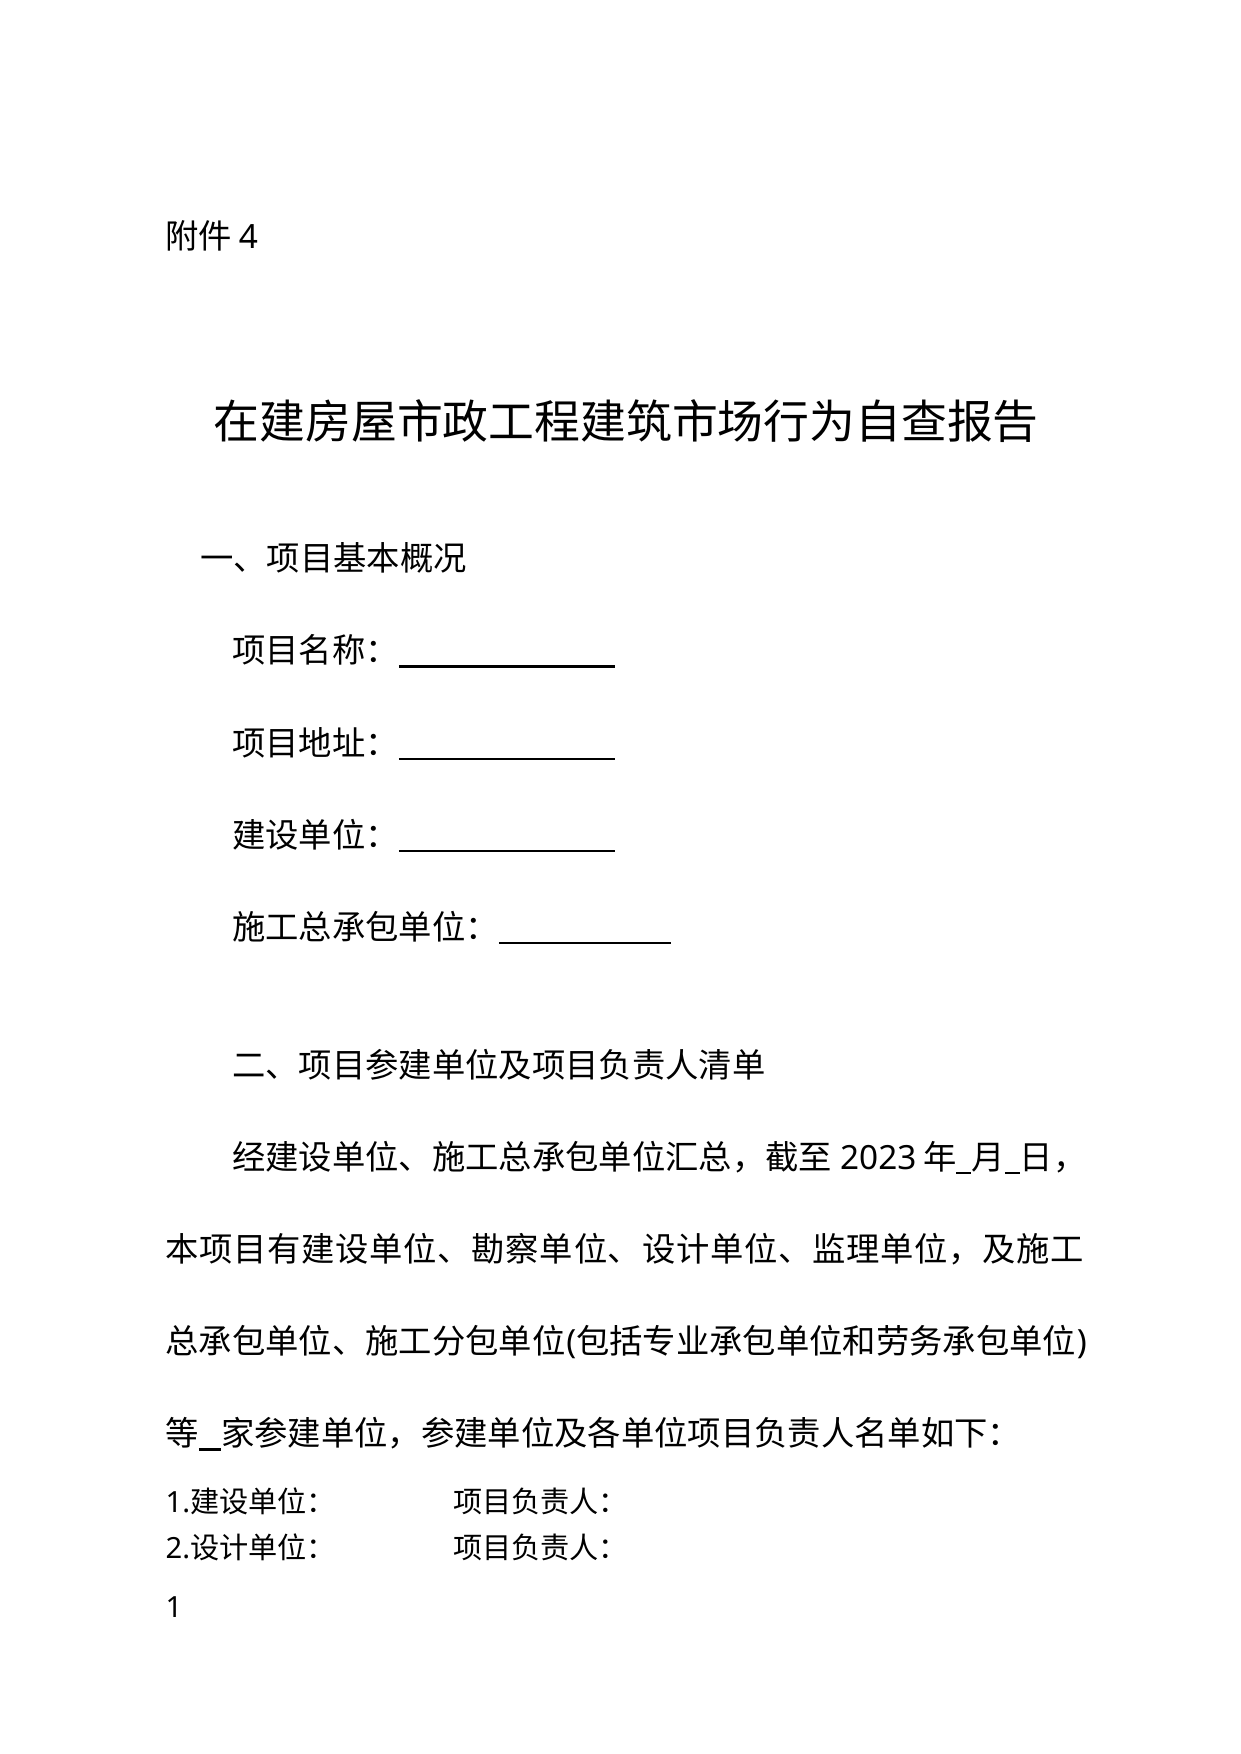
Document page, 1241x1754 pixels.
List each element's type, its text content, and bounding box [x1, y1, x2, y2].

text 在建房屋市政工程建筑市场行为自查报告 [165, 372, 1087, 464]
text 一、项目基本概况 [165, 510, 1087, 602]
text 建设单位： [165, 786, 1087, 878]
text 项目名称： [165, 602, 1087, 694]
text 项目地址： [165, 694, 1087, 786]
text 2.设计单位： 项目负责人： [165, 1523, 1087, 1569]
text 施工总承包单位： [165, 878, 1087, 971]
text 附件4 [165, 188, 1087, 280]
text 经建设单位、施工总承包单位汇总，截至2023年 月 日，本项目有建设单位、勘察单位、设计单位、监理单位，及施工总承包单位、施工分包单位(包括专业承包单位和劳务承包单位)等 家参建单位，参建单位及各单位项目负责人名单如下： [165, 1109, 1087, 1477]
text 1.建设单位： 项目负责人： [165, 1477, 1087, 1523]
text 二、项目参建单位及项目负责人清单 [165, 1017, 1087, 1109]
